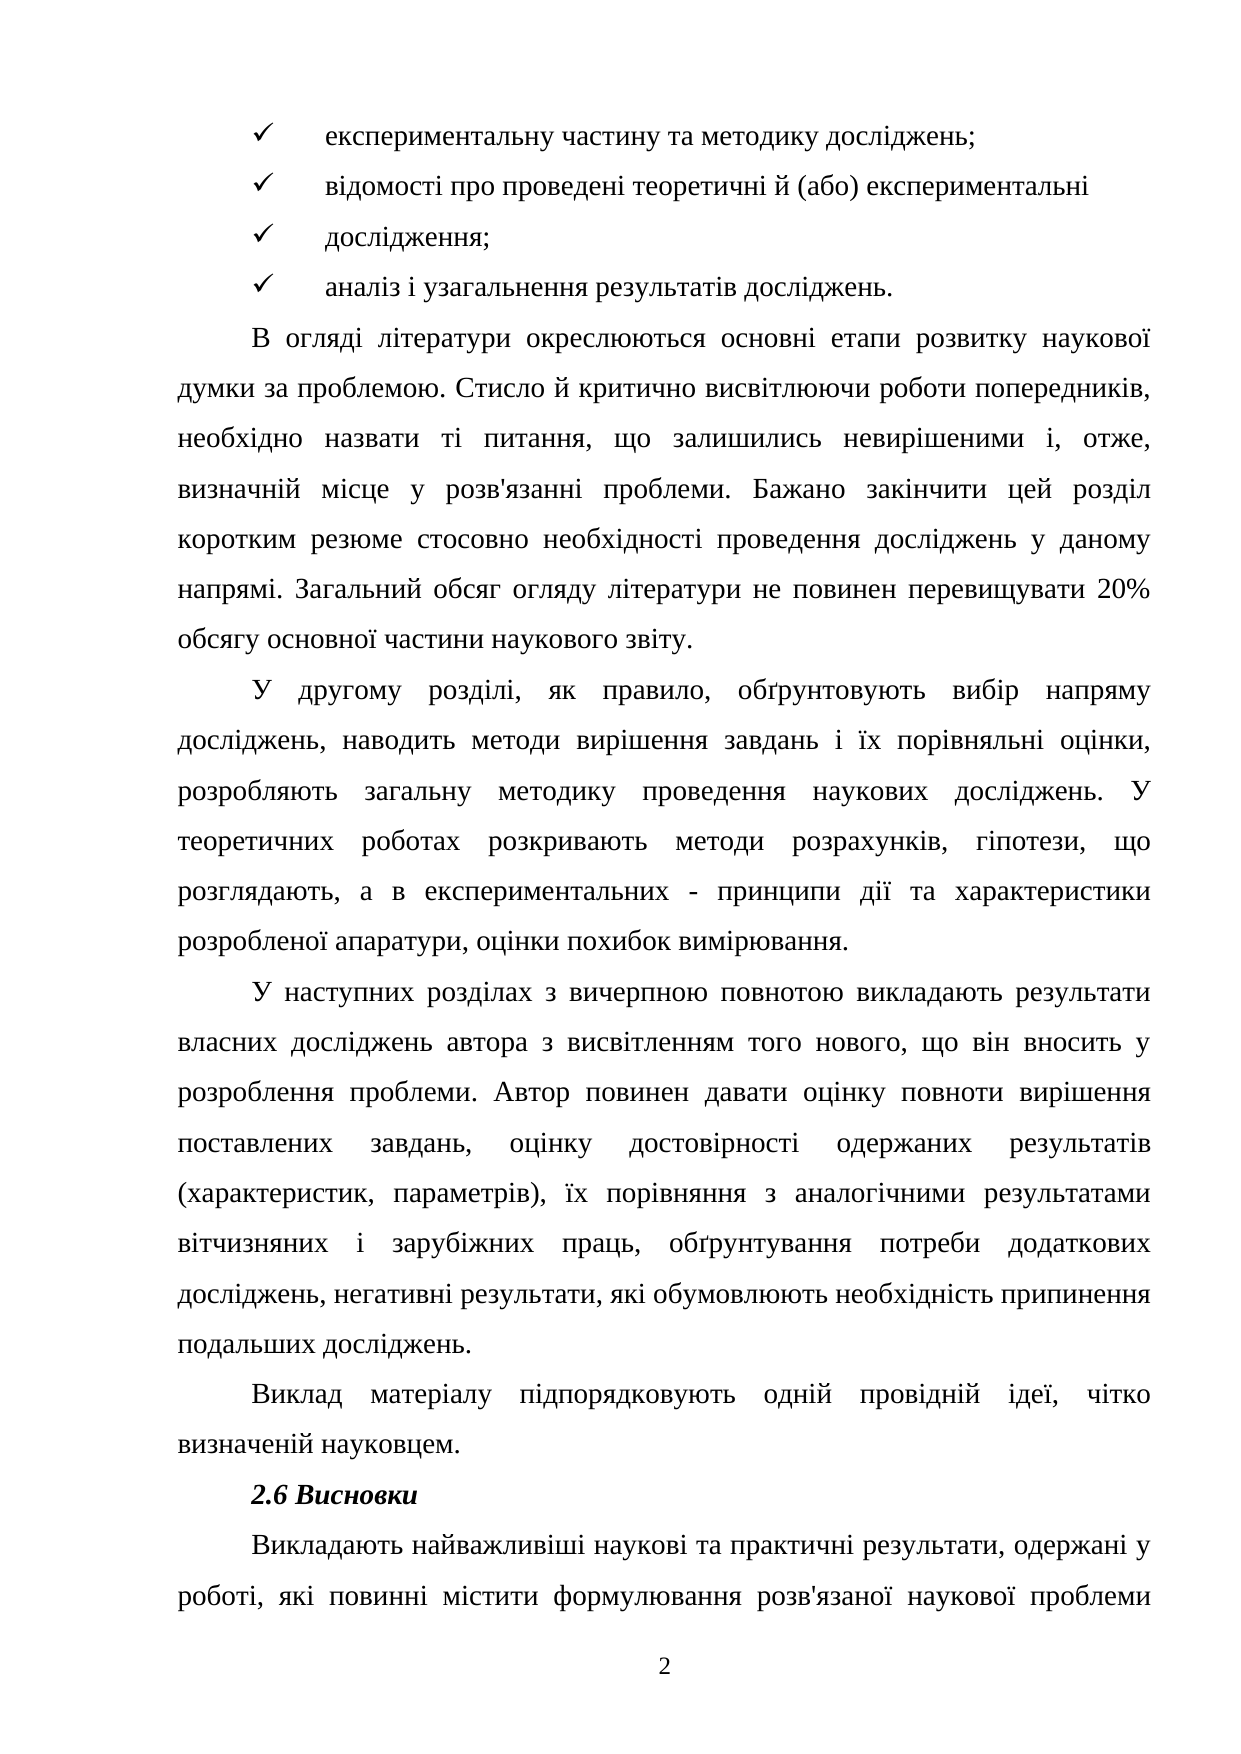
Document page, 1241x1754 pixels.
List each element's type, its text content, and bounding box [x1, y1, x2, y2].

list дослідження; [177, 219, 1152, 253]
list експериментальну частину та методику досліджень; [177, 118, 1152, 152]
text У другому розділі, як правило, обґрунтовують вибір напряму досліджень, наводить методи вирішення завдань і їх порівняльні оцінки, розробляють загальну методику проведення наукових досліджень. У теоретичних роботах розкривають методи розрахунків, гіпотези, що розглядають, а в експериментальних - принципи дії та характеристики розробленої апаратури, оцінки похибок вимірювання. [177, 672, 1152, 957]
text У наступних розділах з вичерпною повнотою викладають результати власних досліджень автора з висвітленням того нового, що він вносить у розроблення проблеми. Автор повинен давати оцінку повноти вирішення поставлених завдань, оцінку достовірності одержаних результатів (характеристик, параметрів), їх порівняння з аналогічними результатами вітчизняних і зарубіжних праць, обґрунтування потреби додаткових досліджень, негативні результати, які обумовлюють необхідність припинення подальших досліджень. [177, 974, 1152, 1359]
text Виклад матеріалу підпорядковують одній провідній ідеї, чітко визначеній науковцем. [177, 1376, 1152, 1460]
list відомості про проведені теоретичні й (або) експериментальні [177, 168, 1152, 202]
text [177, 1527, 1152, 1611]
list аналіз і узагальнення результатів досліджень. [177, 269, 1152, 303]
text В огляді літератури окреслюються основні етапи розвитку наукової думки за проблемою. Стисло й критично висвітлюючи роботи попередників, необхідно назвати ті питання, що залишились невирішеними і, отже, визначній місце у розв'язанні проблеми. Бажано закінчити цей розділ коротким резюме стосовно необхідності проведення досліджень у даному напрямі. Загальний обсяг огляду літератури не повинен перевищувати 20% обсягу основної частини наукового звіту. [177, 320, 1152, 655]
text 2.6 Висновки [177, 1477, 1152, 1511]
